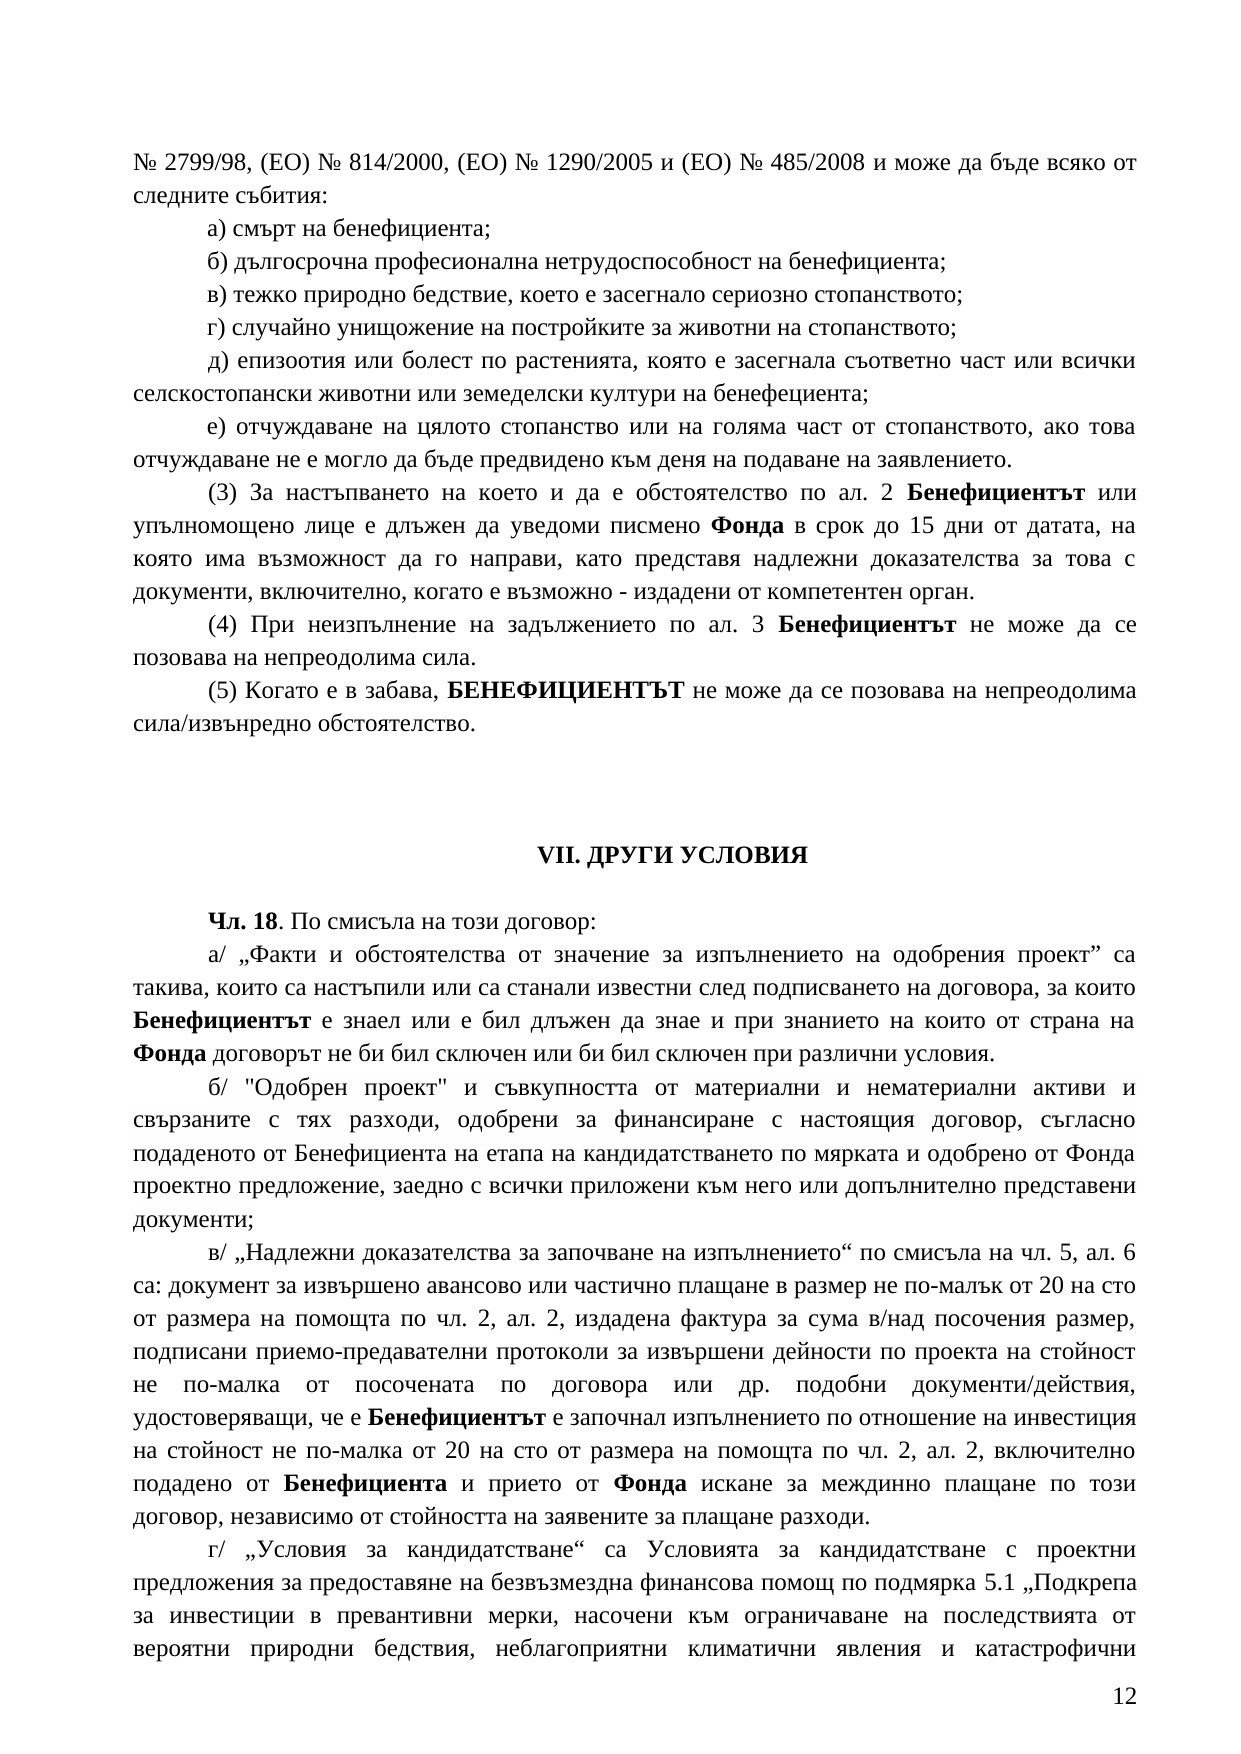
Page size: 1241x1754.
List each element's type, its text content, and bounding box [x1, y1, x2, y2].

text б) дългосрочна професионална нетрудоспособност на бенефициента; [133, 246, 1137, 275]
text б/ "Одобрен проект" и съвкупността от материални и нематериални активи и свързаните с тях разходи, одобрени за финансиране с настоящия договор, съгласно подаденото от Бенефициента на етапа на кандидатстването по мярката и одобрено от Фонда проектно предложение, заедно с всички приложени към него или допълнително представени документи; [133, 1199, 1137, 1232]
text в/ „Надлежни доказателства за започване на изпълнението“ по смисъла на чл. 5, ал. 6 са: документ за извършено авансово или частично плащане в размер не по-малък от 20 на сто от размера на помощта по чл. 2, ал. 2, издадена фактура за сума в/над посочения размер, подписани приемо-предавателни протоколи за извършени дейности по проекта на стойност не по-малка от посочената по договора или др. подобни документи/действия, удостоверяващи, че е Бенефициентът е започнал изпълнението по отношение на инвестиция на стойност не по-малка от 20 на сто от размера на помощта по чл. 2, ал. 2, включително подадено от Бенефициента и прието от Фонда искане за междинно плащане по този договор, независимо от стойността на заявените за плащане разходи. [133, 1237, 1137, 1529]
text е) отчуждаване на цялото стопанство или на голяма част от стопанството, ако това отчуждаване не е могло да бъде предвидено към деня на подаване на заявлението. [133, 411, 1137, 473]
text г) случайно унищожение на постройките за животни на стопанството; [133, 312, 1137, 341]
text (4) При неизпълнение на задължението по ал. 3 Бенефициентът не може да се позовава на непреодолима сила. [133, 609, 1137, 671]
text д) епизоотия или болест по растенията, която е засегнала съответно част или всички селскостопански животни или земеделски култури на бенефециента; [133, 345, 1137, 407]
text (3) За настъпването на което и да е обстоятелство по ал. 2 Бенефициентът или упълномощено лице е длъжен да уведоми писмено Фонда в срок до 15 дни от датата, на която има възможност да го направи, като представя надлежни доказателства за това с документи, включително, когато е възможно - издадени от компетентен орган. [133, 477, 1137, 605]
text (5) Когато е в забава, БЕНЕФИЦИЕНТЪТ не може да се позовава на непреодолима сила/извънредно обстоятелство. [133, 675, 1137, 737]
text б/ "Одобрен проект" и съвкупността от материални и нематериални активи и свързаните с тях разходи, одобрени за финансиране с настоящия договор, съгласно подаденото от Бенефициента на етапа на кандидатстването по мярката и одобрено от Фонда проектно предложение, заедно с всички приложени към него или допълнително представени документи; [133, 1072, 1137, 1105]
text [133, 1534, 1137, 1662]
text а/ „Факти и обстоятелства от значение за изпълнението на одобрения проект” са такива, които са настъпили или са станали известни след подписването на договора, за които Бенефициентът е знаел или е бил длъжен да знае и при знанието на които от страна на Фонда договорът не би бил сключен или би бил сключен при различни условия. [133, 939, 1137, 1067]
text VIІ. ДРУГИ УСЛОВИЯ [133, 840, 1137, 869]
text Чл. 18. По смисъла на този договор: [133, 906, 1137, 935]
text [133, 147, 1137, 209]
text а) смърт на бенефициента; [133, 213, 1137, 242]
text в) тежко природно бедствие, което е засегнало сериозно стопанството; [133, 279, 1137, 308]
